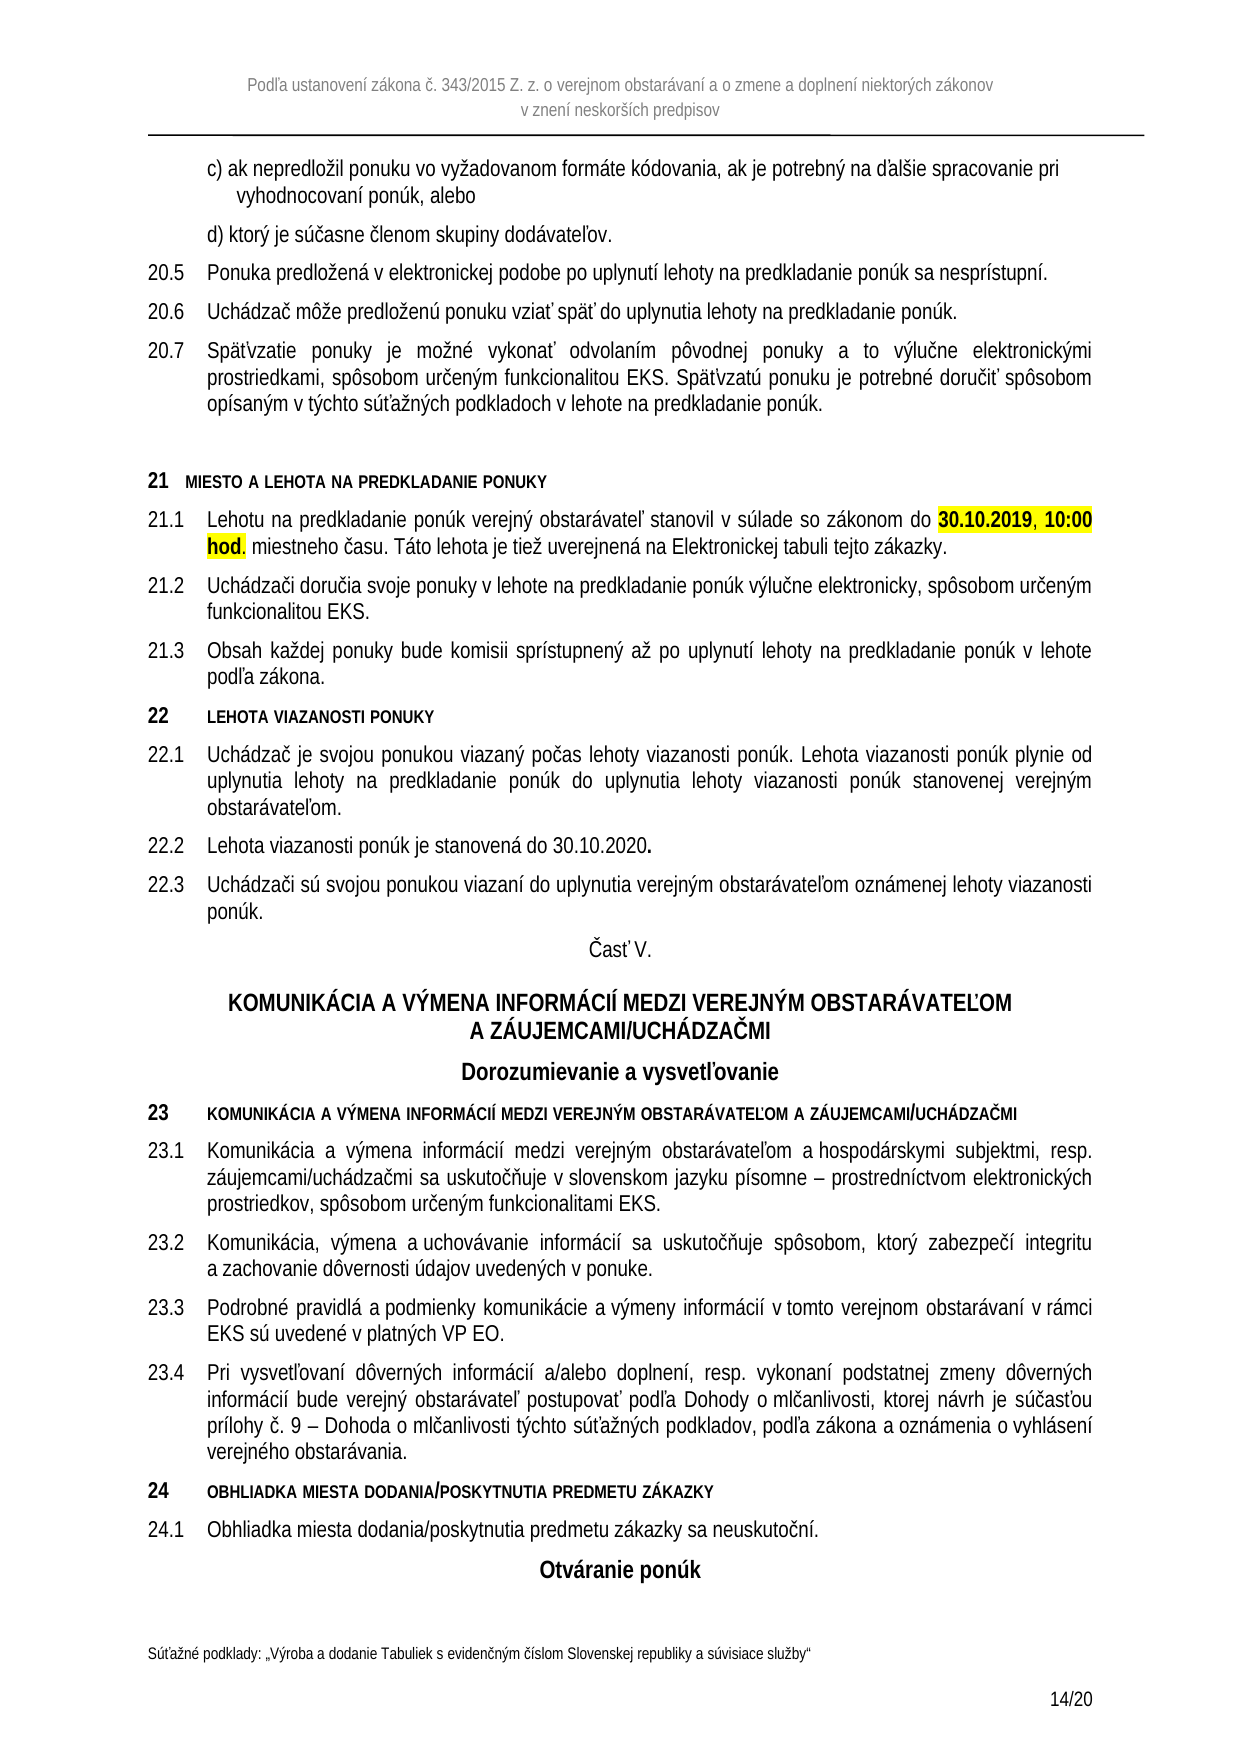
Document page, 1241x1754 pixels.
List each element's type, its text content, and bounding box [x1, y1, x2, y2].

text KOMUNIKÁCIA A VÝMENA INFORMÁCIÍ MEDZI VEREJNÝM OBSTARÁVATEĽOM A ZÁUJEMCAMI/UCHÁDZAČMI [148, 987, 1092, 1045]
text c) ak nepredložil ponuku vo vyžadovanom formáte kódovania, ak je potrebný na ďalšie spracovanie pri vyhodnocovaní ponúk, alebo [207, 155, 1092, 208]
list Lehota viazanosti ponúk je stanovená do 30.10.2020. [148, 832, 1092, 859]
list Späťvzatie ponuky je možné vykonať odvolaním pôvodnej ponuky a to výlučne elektronickými prostriedkami, spôsobom určeným funkcionalitou EKS. Späťvzatú ponuku je potrebné doručiť spôsobom opísaným v týchto súťažných podkladoch v lehote na predkladanie ponúk. [148, 337, 1092, 416]
list Komunikácia, výmena a uchovávanie informácií sa uskutočňuje spôsobom, ktorý zabezpečí integritu a zachovanie dôvernosti údajov uvedených v ponuke. [148, 1229, 1092, 1282]
text Časť V. [148, 936, 1092, 963]
text d) ktorý je súčasne členom skupiny dodávateľov. [207, 221, 1092, 247]
text Otváranie ponúk [148, 1555, 1092, 1583]
list lehota viazanosti ponuky [148, 702, 1092, 728]
list Uchádzač je svojou ponukou viazaný počas lehoty viazanosti ponúk. Lehota viazanosti ponúk plynie od uplynutia lehoty na predkladanie ponúk do uplynutia lehoty viazanosti ponúk stanovenej verejným obstarávateľom. [148, 741, 1092, 820]
list Obsah každej ponuky bude komisii sprístupnený až po uplynutí lehoty na predkladanie ponúk v lehote podľa zákona. [148, 637, 1092, 689]
list Lehotu na predkladanie ponúk verejný obstarávateľ stanovil v súlade so zákonom do 30.10.2019, 10:00 hod. miestneho času. Táto lehota je tiež uverejnená na Elektronickej tabuli tejto zákazky. [148, 506, 1092, 559]
text Dorozumievanie a vysvetľovanie [148, 1057, 1092, 1086]
list Podrobné pravidlá a podmienky komunikácie a výmeny informácií v tomto verejnom obstarávaní v rámci EKS sú uvedené v platných VP EO. [148, 1294, 1092, 1347]
list Uchádzači sú svojou ponukou viazaní do uplynutia verejným obstarávateľom oznámenej lehoty viazanosti ponúk. [148, 871, 1092, 924]
list Komunikácia a výmena informácií medzi verejným obstarávateľom a hospodárskymi subjektmi, resp. záujemcami/uchádzačmi sa uskutočňuje v slovenskom jazyku písomne – prostredníctvom elektronických prostriedkov, spôsobom určeným funkcionalitami EKS. [148, 1137, 1092, 1216]
list Uchádzač môže predloženú ponuku vziať späť do uplynutia lehoty na predkladanie ponúk. [148, 298, 1092, 324]
list obhliadka miesta dodania/poskytnutia predmetu zákazky [148, 1477, 1092, 1503]
list komunikácia a výmena informácií medzi verejným obstarávateľom a záujemcami/uchádzačmi [148, 1098, 1092, 1125]
list Pri vysvetľovaní dôverných informácií a/alebo doplnení, resp. vykonaní podstatnej zmeny dôverných informácií bude verejný obstarávateľ postupovať podľa Dohody o mlčanlivosti, ktorej návrh je súčasťou prílohy č. 9 – Dohoda o mlčanlivosti týchto súťažných podkladov, podľa zákona a oznámenia o vyhlásení verejného obstarávania. [148, 1359, 1092, 1465]
list Ponuka predložená v elektronickej podobe po uplynutí lehoty na predkladanie ponúk sa nesprístupní. [148, 259, 1092, 286]
text 24.1 Obhliadka miesta dodania/poskytnutia predmetu zákazky sa neuskutoční. [148, 1516, 1092, 1542]
list miesto a lehota na predkladanie ponuky [148, 467, 1092, 494]
list Uchádzači doručia svoje ponuky v lehote na predkladanie ponúk výlučne elektronicky, spôsobom určeným funkcionalitou EKS. [148, 572, 1092, 624]
